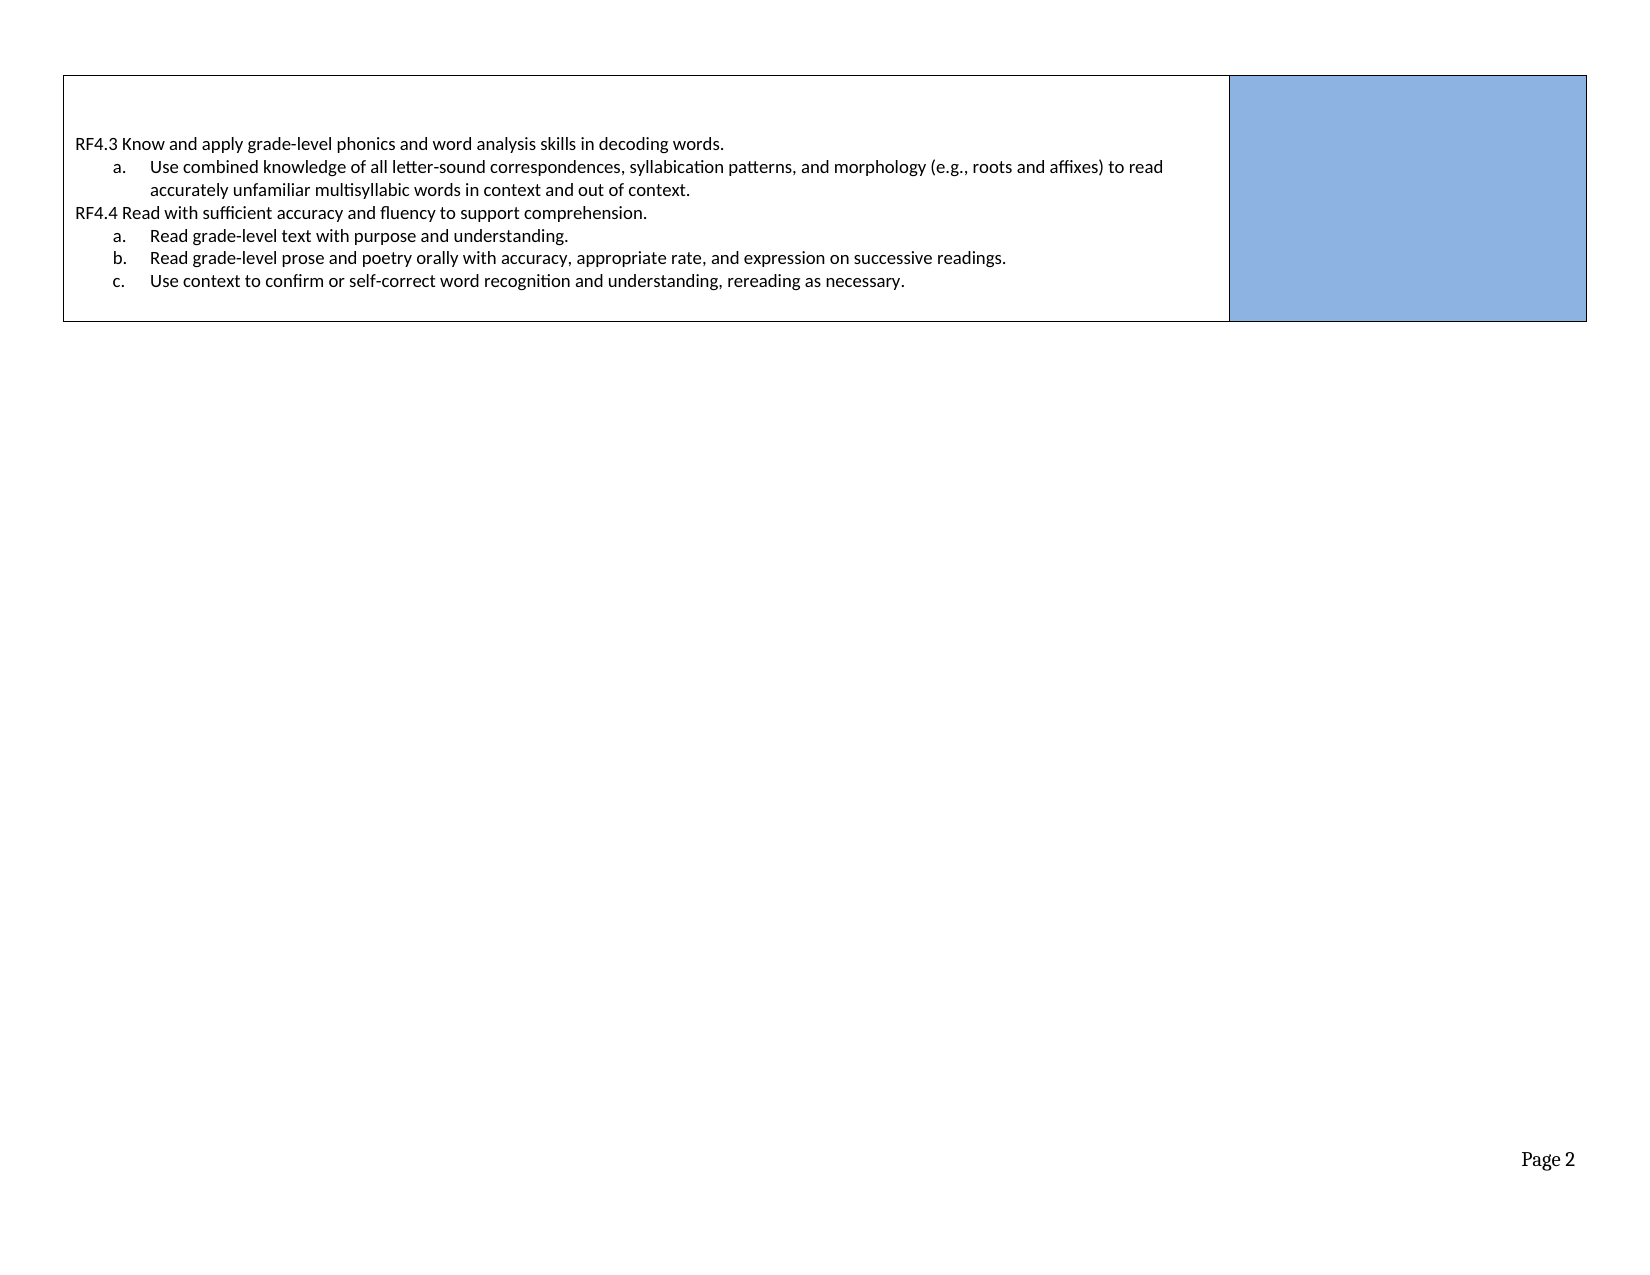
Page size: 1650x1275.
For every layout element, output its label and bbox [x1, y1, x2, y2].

table_header [64, 76, 1229, 321]
table_header [1230, 76, 1586, 321]
